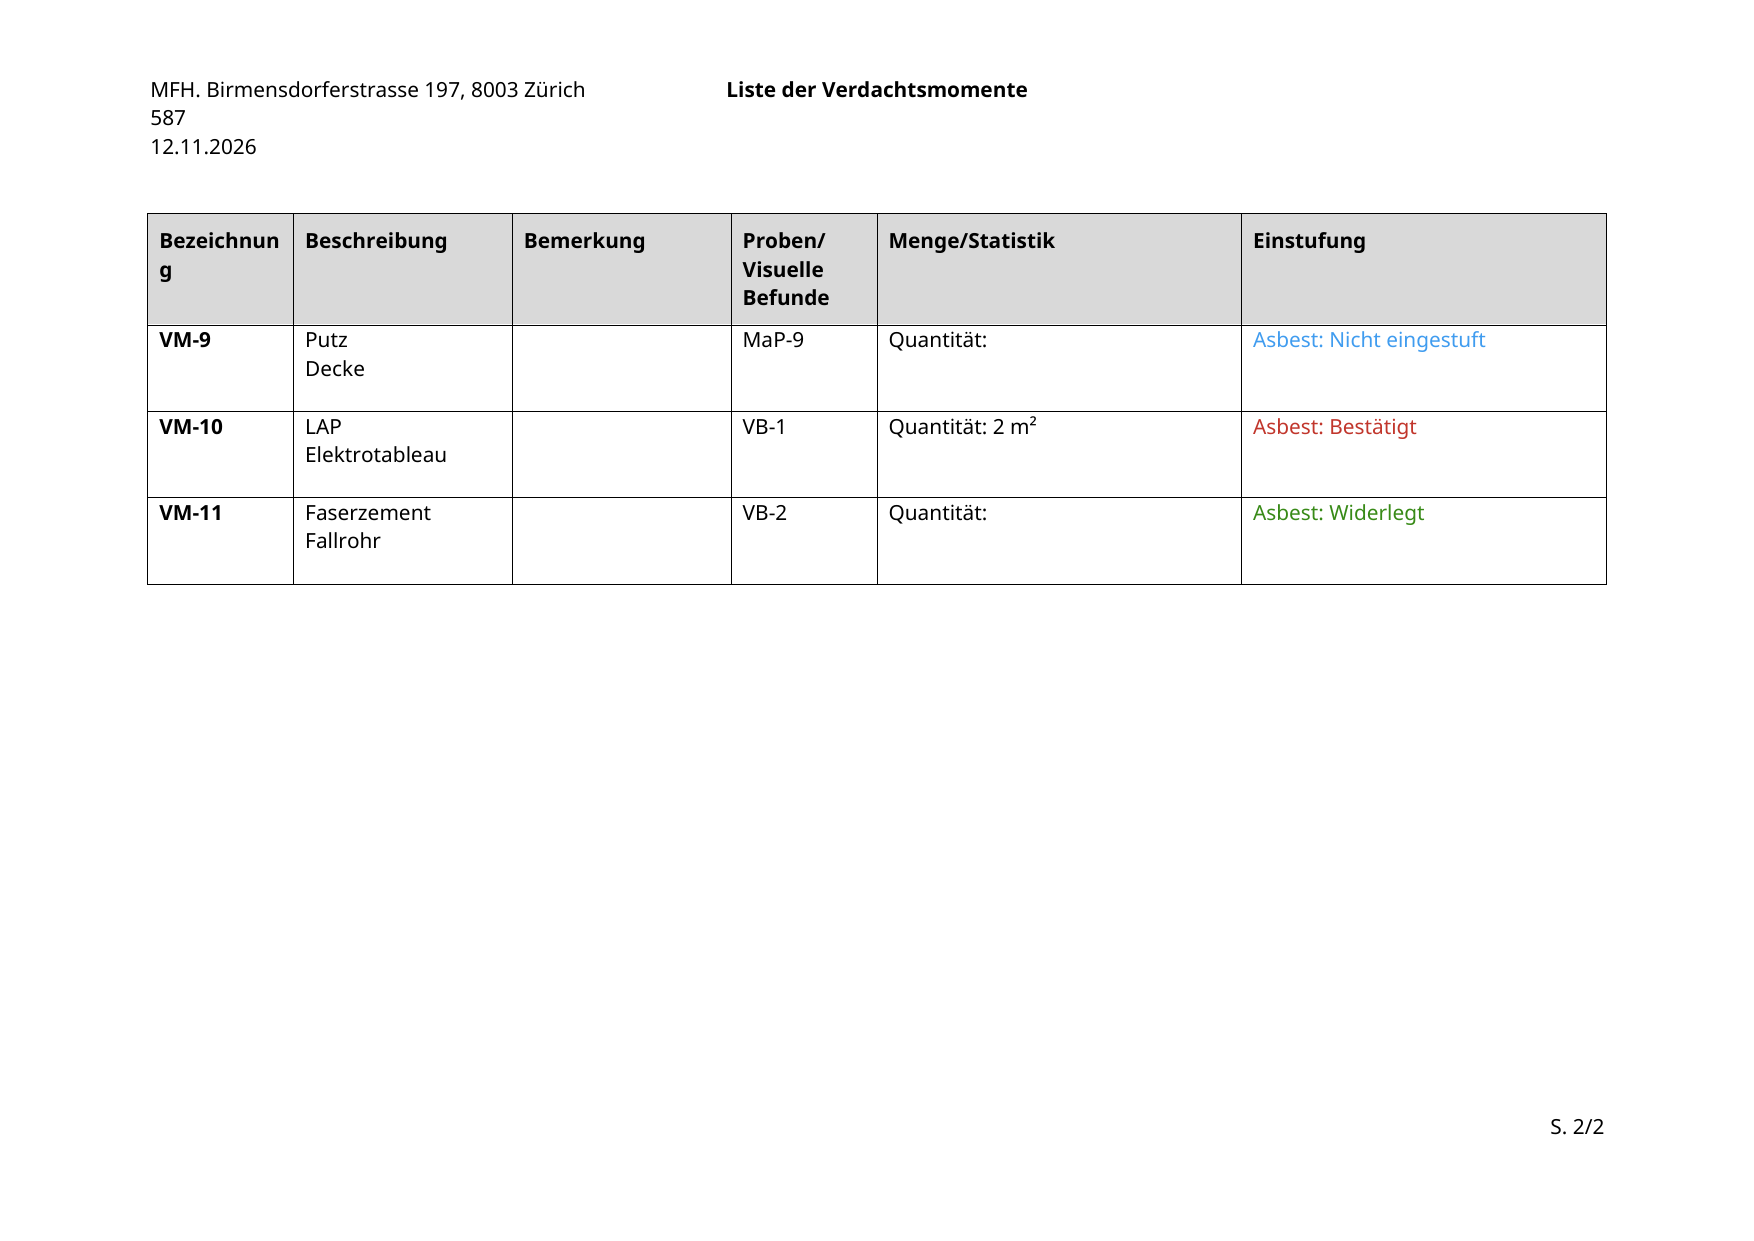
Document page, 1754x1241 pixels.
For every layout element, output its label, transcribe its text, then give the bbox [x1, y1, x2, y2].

table_header Beschreibung [294, 214, 512, 324]
table_cell VB-1 [732, 412, 877, 497]
table_cell Quantität: [878, 326, 1241, 411]
table_cell Asbest: Bestätigt [1242, 412, 1606, 497]
table_header Bezeichnung [148, 214, 293, 324]
table_header Bemerkung [513, 214, 731, 324]
table_header Menge/Statistik [878, 214, 1241, 324]
table_cell VM-10 [148, 412, 293, 497]
table_cell Asbest: Nicht eingestuft [1242, 326, 1606, 411]
table_cell VB-2 [732, 498, 877, 583]
table_cell [513, 412, 731, 497]
table_cell [513, 498, 731, 583]
table_cell Quantität: 2 m² [878, 412, 1241, 497]
table_header Einstufung [1242, 214, 1606, 324]
table_cell MaP-9 [732, 326, 877, 411]
table_cell [513, 326, 731, 411]
table_cell VM-11 [148, 498, 293, 583]
table_header Proben/Visuelle Befunde [732, 214, 877, 324]
table_cell VM-9 [148, 326, 293, 411]
table_cell Asbest: Widerlegt [1242, 498, 1606, 583]
table_cell Faserzement Fallrohr [294, 498, 512, 583]
table_cell Putz Decke [294, 326, 512, 411]
table_cell LAP Elektrotableau [294, 412, 512, 497]
table_cell Quantität: [878, 498, 1241, 583]
